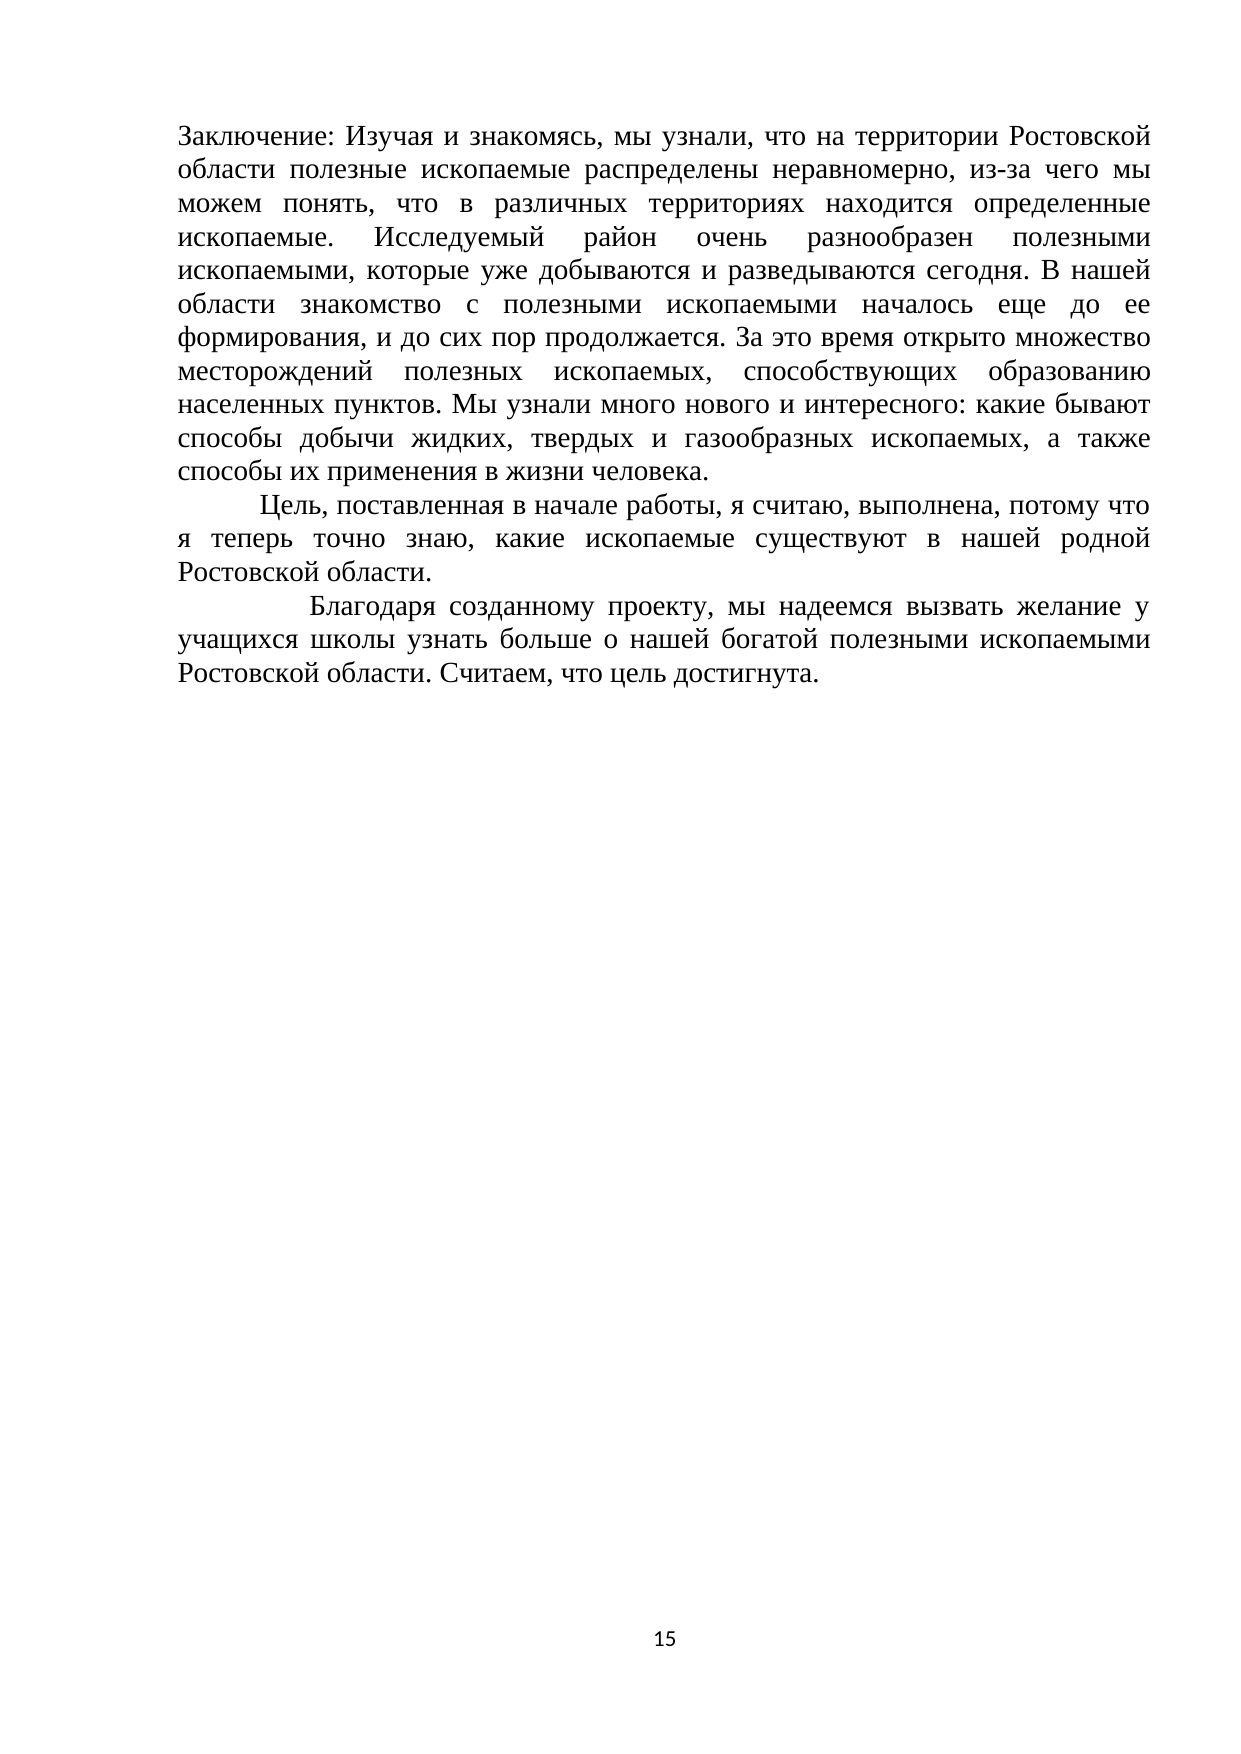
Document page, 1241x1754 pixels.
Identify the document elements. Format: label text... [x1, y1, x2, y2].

text Заключение: Изучая и знакомясь, мы узнали, что на территории Ростовской области полезные ископаемые распределены неравномерно, из-за чего мы можем понять, что в различных территориях находится определенные ископаемые. Исследуемый район очень разнообразен полезными ископаемыми, которые уже добываются и разведываются сегодня. В нашей области знакомство с полезными ископаемыми началось еще до ее формирования, и до сих пор продолжается. За это время открыто множество месторождений полезных ископаемых, способствующих образованию населенных пунктов. Мы узнали много нового и интересного: какие бывают способы добычи жидких, твердых и газообразных ископаемых, а также способы их применения в жизни человека. [177, 118, 1152, 487]
text Благодаря созданному проекту, мы надеемся вызвать желание у учащихся школы узнать больше о нашей богатой полезными ископаемыми Ростовской области. Считаем, что цель достигнута. [177, 588, 1152, 688]
text Цель, поставленная в начале работы, я считаю, выполнена, потому что я теперь точно знаю, какие ископаемые существуют в нашей родной Ростовской области. [177, 487, 1152, 588]
